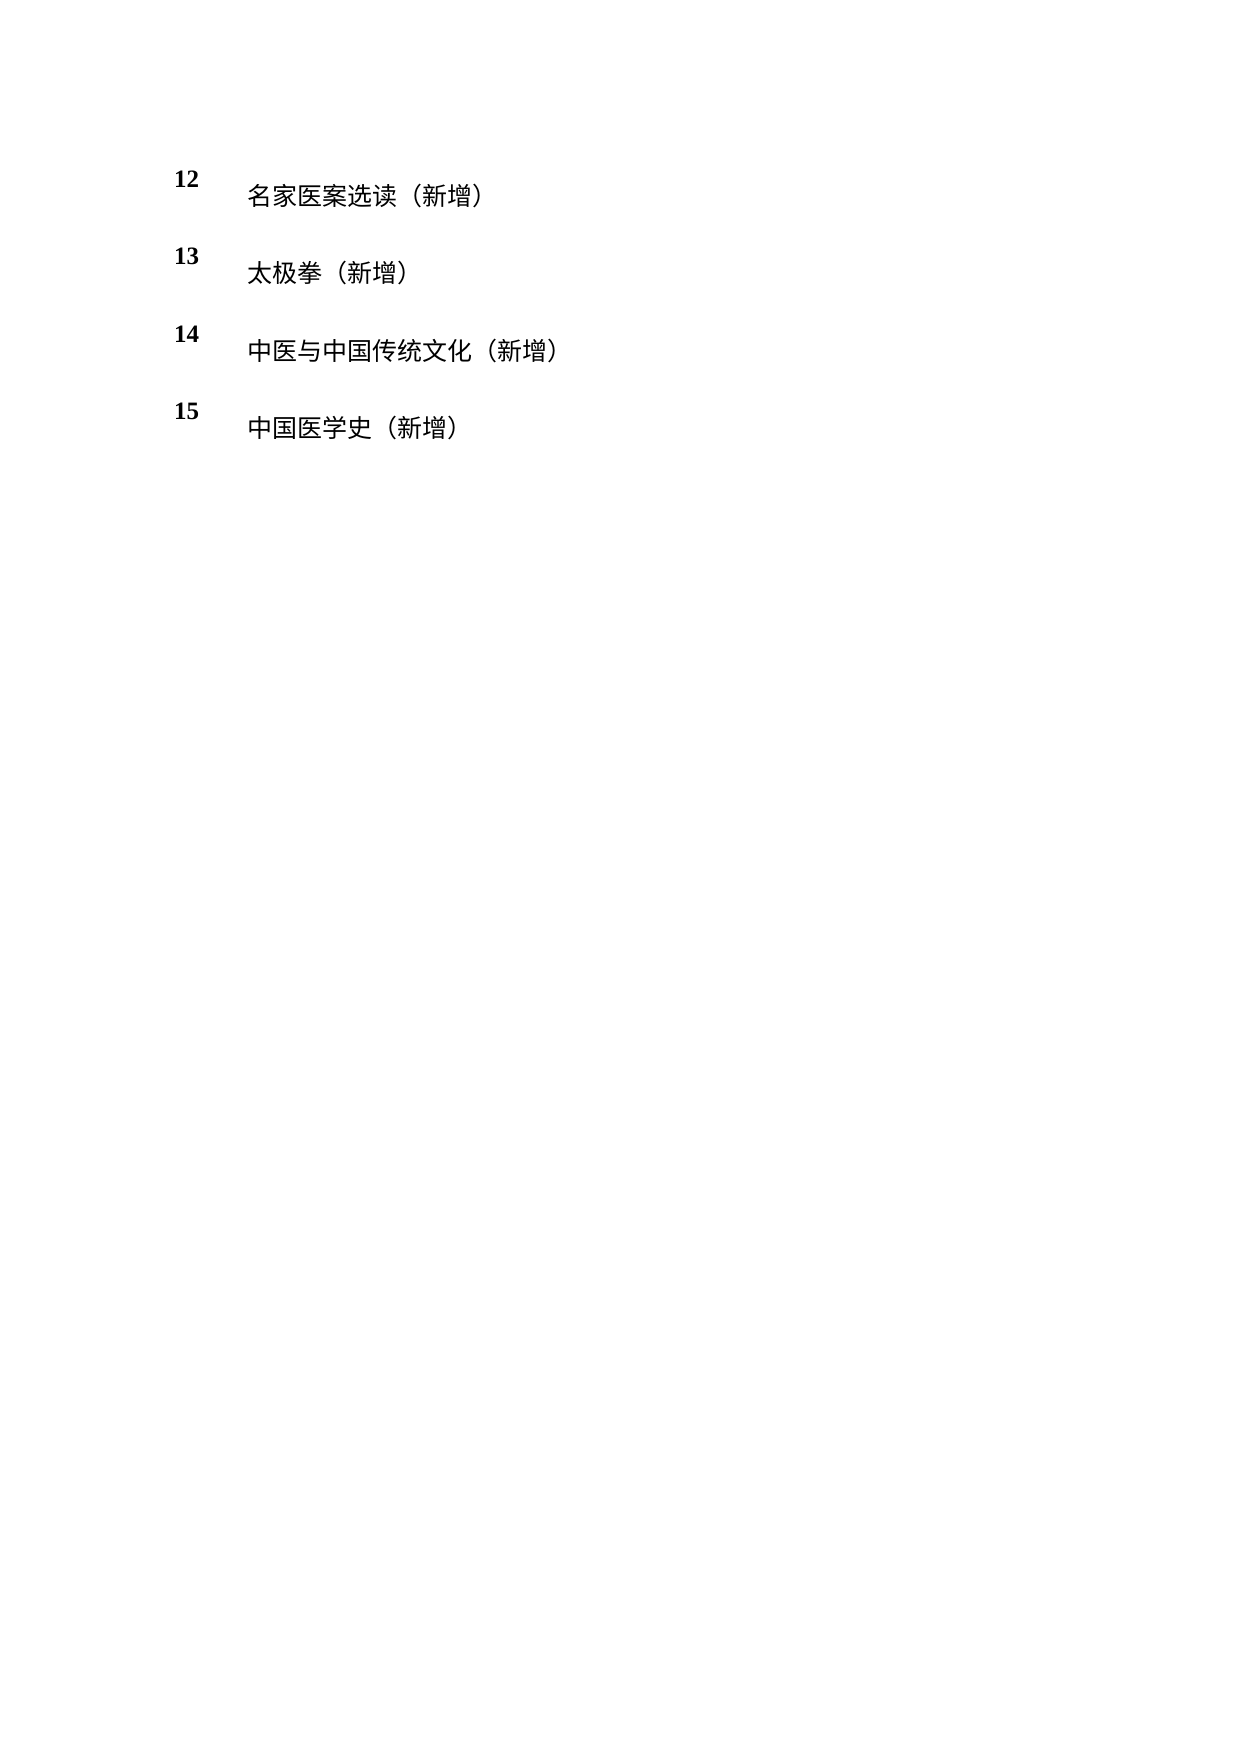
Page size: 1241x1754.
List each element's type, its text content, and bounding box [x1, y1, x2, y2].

table_cell 中国医学史（新增） [236, 395, 827, 472]
table_cell 13 [136, 240, 236, 317]
table_cell 名家医案选读（新增） [236, 162, 827, 239]
table_cell 15 [136, 395, 236, 472]
table_cell 12 [136, 162, 236, 239]
table_cell 太极拳（新增） [236, 240, 827, 317]
table_cell 14 [136, 317, 236, 394]
table_cell 中医与中国传统文化（新增） [236, 317, 827, 394]
